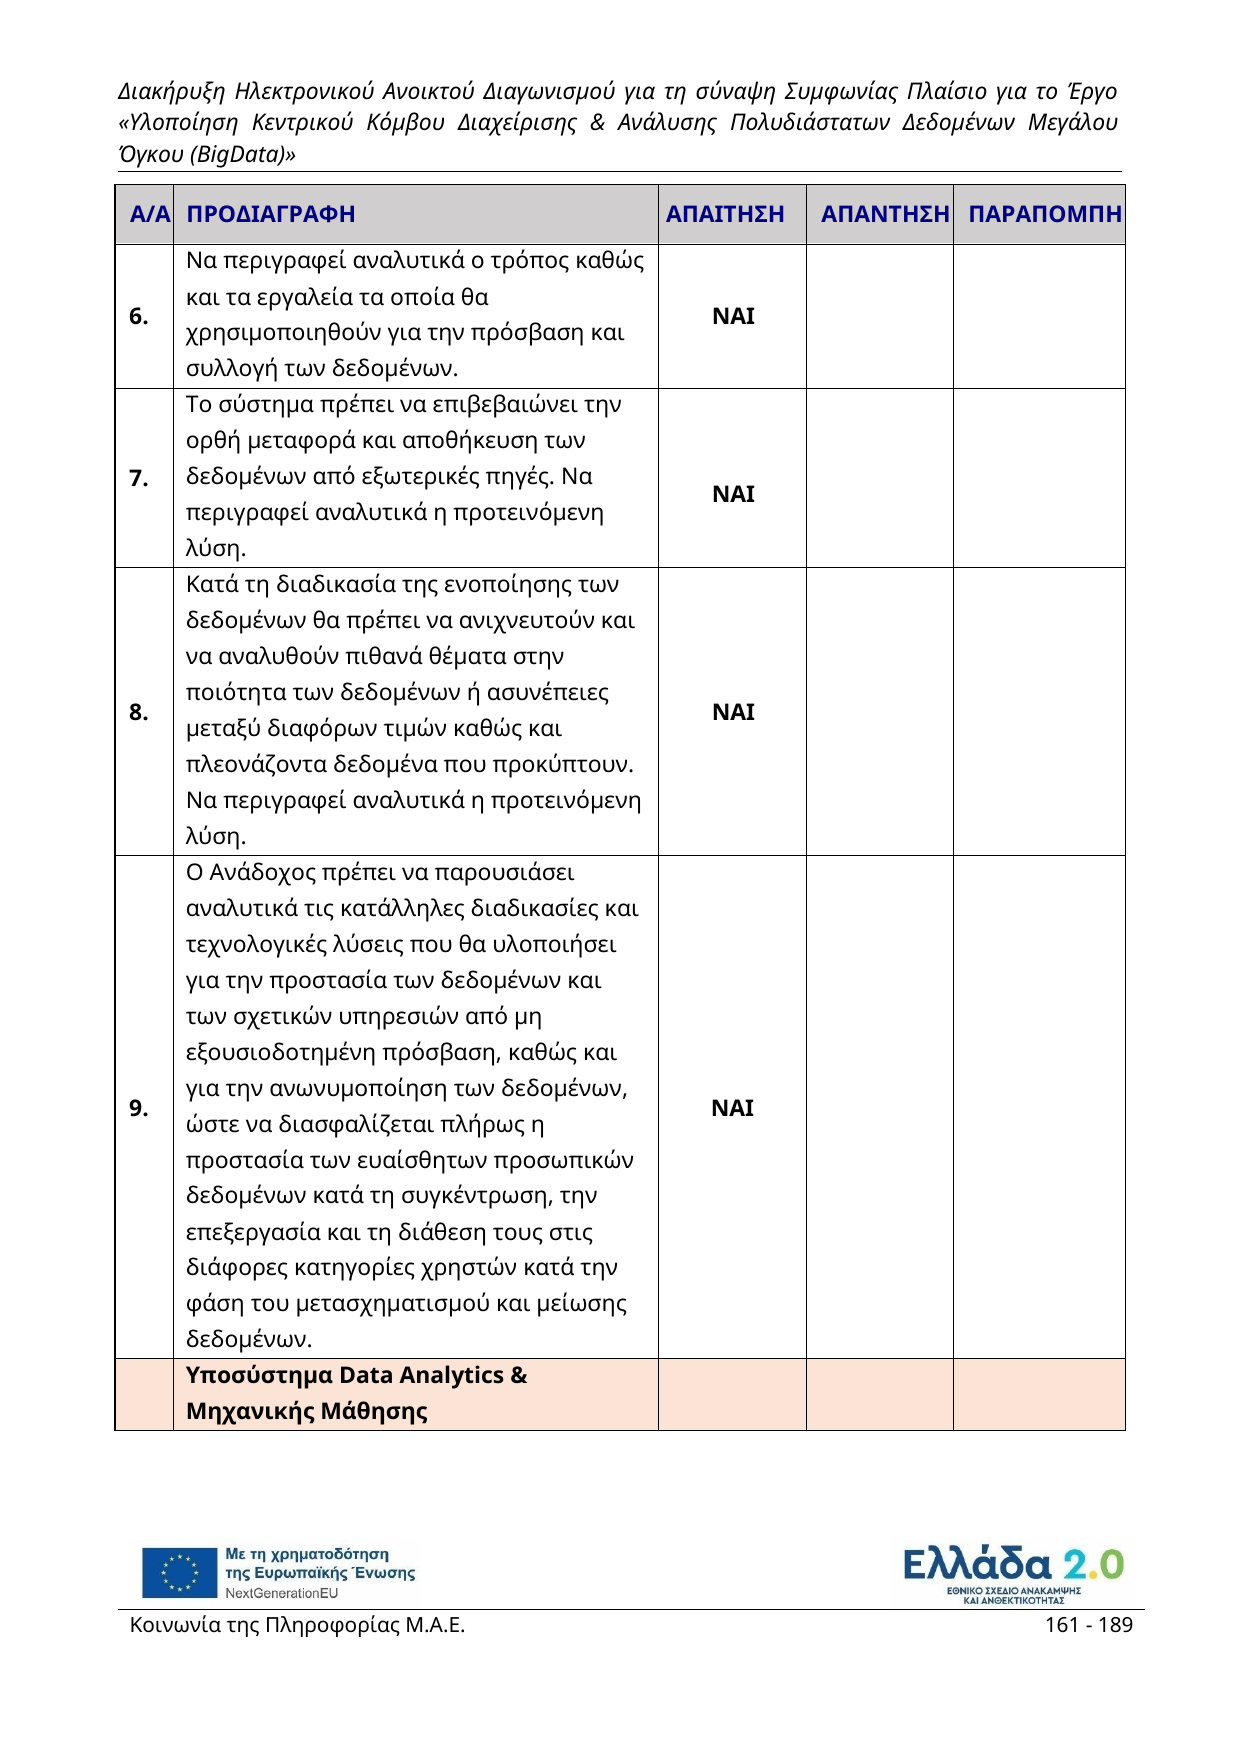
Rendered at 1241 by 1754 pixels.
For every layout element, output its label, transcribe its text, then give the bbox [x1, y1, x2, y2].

table_cell [116, 856, 173, 1358]
table_cell [807, 856, 953, 1358]
table_cell ΝΑΙ [659, 568, 806, 855]
picture [892, 1537, 1135, 1609]
table_header Α/Α [116, 185, 173, 243]
table_cell [954, 856, 1125, 1358]
table_cell [954, 389, 1125, 567]
table_cell [954, 568, 1125, 855]
table_header ΠΡΟΔΙΑΓΡΑΦΗ [174, 185, 658, 243]
table_cell [807, 568, 953, 855]
table_cell Το σύστημα πρέπει να επιβεβαιώνει την ορθή μεταφορά και αποθήκευση των δεδομένων από εξωτερικές πηγές. Να περιγραφεί αναλυτικά η προτεινόμενη λύση. [174, 389, 658, 567]
table_header ΑΠΑΙΤΗΣΗ [659, 185, 806, 243]
table_cell ΝΑΙ [659, 389, 806, 567]
picture [129, 1539, 422, 1608]
table_cell Ο Ανάδοχος πρέπει να παρουσιάσει αναλυτικά τις κατάλληλες διαδικασίες και τεχνολογικές λύσεις που θα υλοποιήσει για την προστασία των δεδομένων και των σχετικών υπηρεσιών από μη εξουσιοδοτημένη πρόσβαση, καθώς και για την ανωνυμοποίηση των δεδομένων, ώστε να διασφαλίζεται πλήρως η προστασία των ευαίσθητων προσωπικών δεδομένων κατά τη συγκέντρωση, την επεξεργασία και τη διάθεση τους στις διάφορες κατηγορίες χρηστών κατά την φάση του μετασχηματισμού και μείωσης δεδομένων. [174, 856, 658, 1358]
table_cell [807, 389, 953, 567]
table_cell [807, 1359, 953, 1430]
table_cell [954, 245, 1125, 387]
table_cell [116, 1359, 173, 1430]
table_header ΑΠΑΝΤΗΣΗ [807, 185, 953, 243]
table_cell [116, 245, 173, 387]
table_cell [116, 389, 173, 567]
table_cell Υποσύστημα Data Analytics & Μηχανικής Μάθησης [174, 1359, 658, 1430]
table_cell ΝΑΙ [659, 245, 806, 387]
table_cell [659, 1359, 806, 1430]
table_cell [116, 568, 173, 855]
table_cell [954, 1359, 1125, 1430]
table_header ΠΑΡΑΠΟΜΠΗ [954, 185, 1125, 243]
table_cell ΝΑΙ [659, 856, 806, 1358]
table_cell Κατά τη διαδικασία της ενοποίησης των δεδομένων θα πρέπει να ανιχνευτούν και να αναλυθούν πιθανά θέματα στην ποιότητα των δεδομένων ή ασυνέπειες μεταξύ διαφόρων τιμών καθώς και πλεονάζοντα δεδομένα που προκύπτουν. Να περιγραφεί αναλυτικά η προτεινόμενη λύση. [174, 568, 658, 855]
table_cell Να περιγραφεί αναλυτικά ο τρόπος καθώς και τα εργαλεία τα οποία θα χρησιμοποιηθούν για την πρόσβαση και συλλογή των δεδομένων. [174, 245, 658, 387]
table_cell [807, 245, 953, 387]
